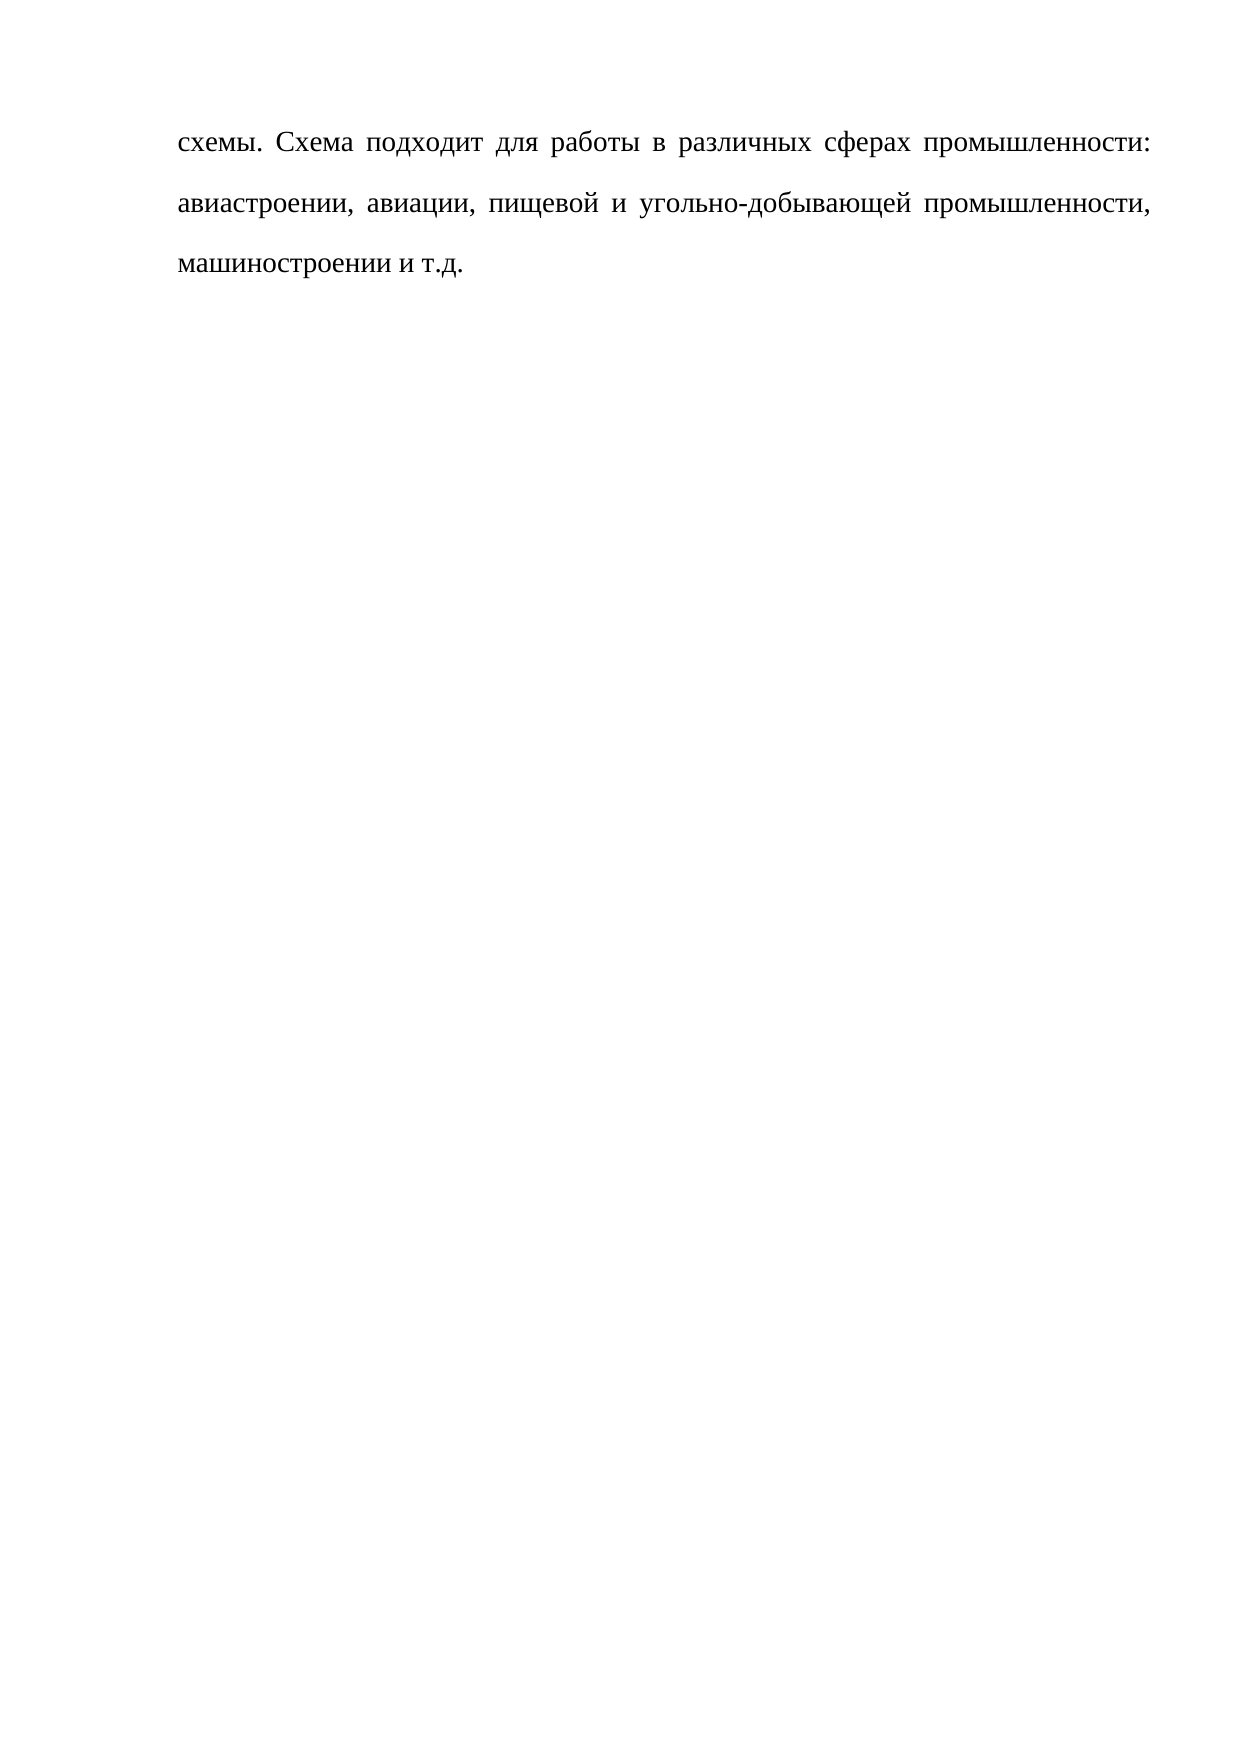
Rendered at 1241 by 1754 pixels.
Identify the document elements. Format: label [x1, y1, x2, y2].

text [177, 124, 1152, 286]
